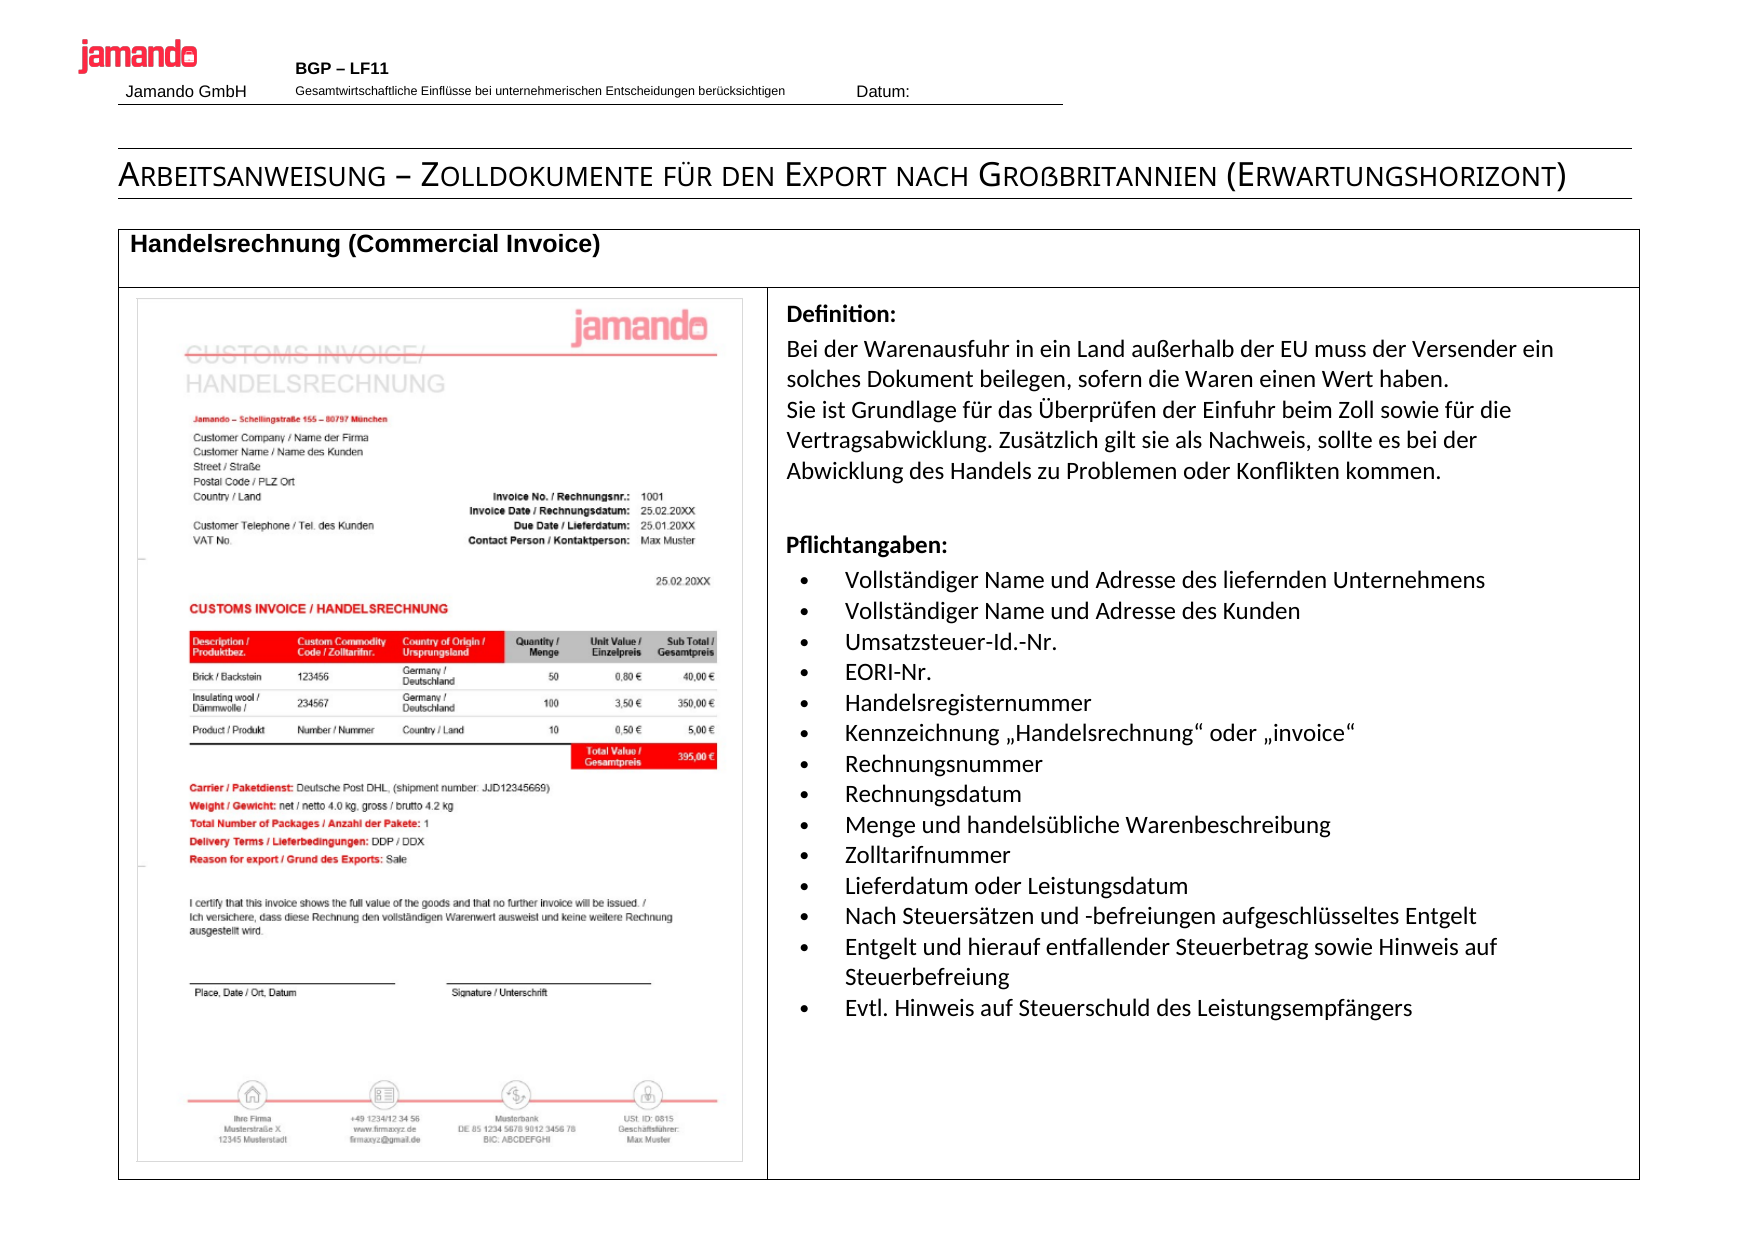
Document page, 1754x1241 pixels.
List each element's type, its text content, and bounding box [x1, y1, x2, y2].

table_header Handelsrechnung (Commercial Invoice) [119, 230, 1639, 287]
table_cell [768, 288, 1639, 1179]
picture [138, 299, 742, 1161]
picture [78, 39, 199, 74]
table_cell [119, 288, 767, 1179]
text Arbeitsanweisung – Zolldokumente für den Export nach Großbritannien (Erwartungshorizont) [118, 149, 1632, 198]
